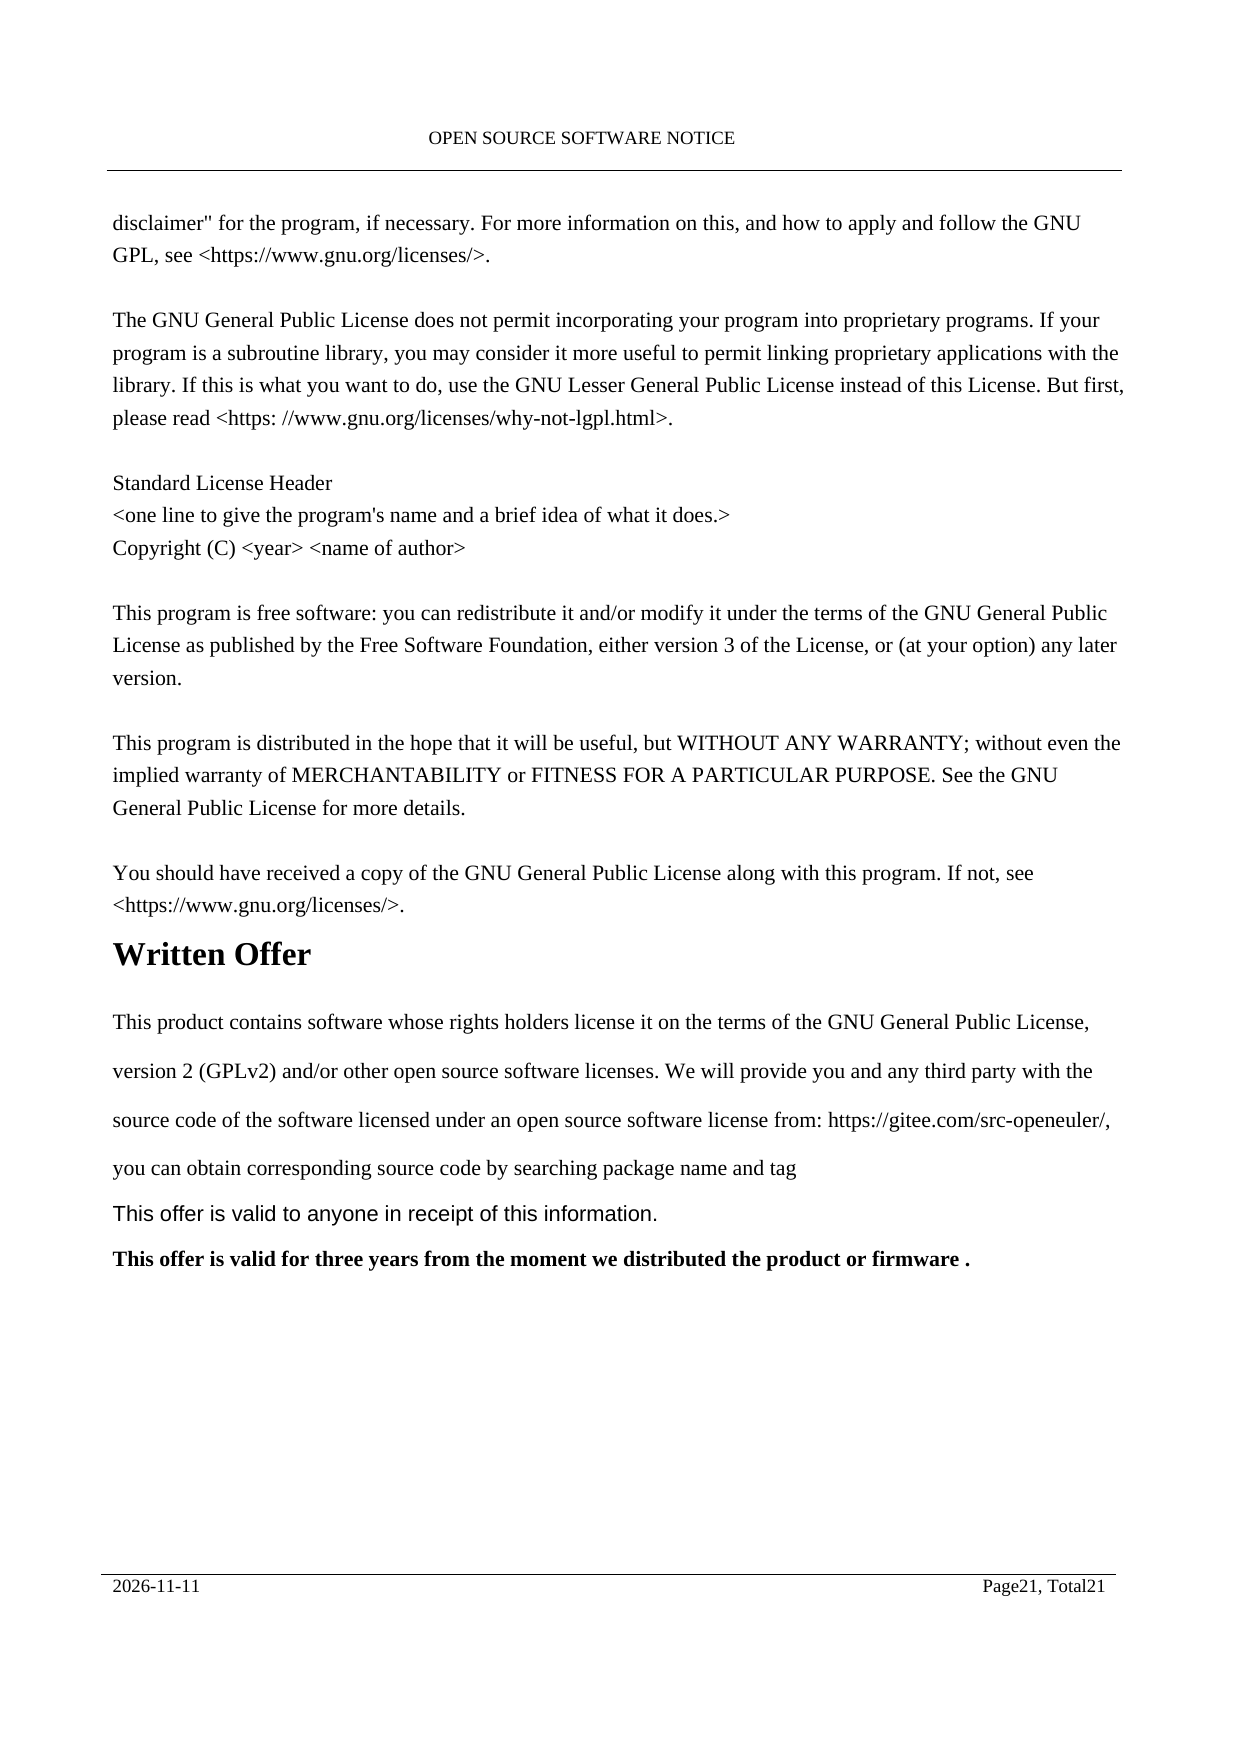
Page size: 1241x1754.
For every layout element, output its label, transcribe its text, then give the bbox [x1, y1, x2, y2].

text Standard License Header [112, 466, 1128, 499]
text The GNU General Public License does not permit incorporating your program into proprietary programs. If your program is a subroutine library, you may consider it more useful to permit linking proprietary applications with the library. If this is what you want to do, use the GNU Lesser General Public License instead of this License. But first, please read <https: //www.gnu.org/licenses/why-not-lgpl.html>. [112, 304, 1128, 434]
text This program is distributed in the hope that it will be useful, but WITHOUT ANY WARRANTY; without even the implied warranty of MERCHANTABILITY or FITNESS FOR A PARTICULAR PURPOSE. See the GNU General Public License for more details. [112, 726, 1128, 824]
text Written Offer [112, 921, 1128, 986]
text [112, 206, 1128, 271]
text This product contains software whose rights holders license it on the terms of the GNU General Public License, version 2 (GPLv2) and/or other open source software licenses. We will provide you and any third party with the source code of the software licensed under an open source software license from: https://gitee.com/src-openeuler/, you can obtain corresponding source code by searching package name and tag [112, 1006, 1128, 1184]
text This program is free software: you can redistribute it and/or modify it under the terms of the GNU General Public License as published by the Free Software Foundation, either version 3 of the License, or (at your option) any later version. [112, 596, 1128, 694]
text This offer is valid to anyone in receipt of this information. [112, 1197, 1128, 1229]
text This offer is valid for three years from the moment we distributed the product or firmware . [112, 1242, 1128, 1274]
text Copyright (C) <year> <name of author> [112, 531, 1128, 564]
text You should have received a copy of the GNU General Public License along with this program. If not, see <https://www.gnu.org/licenses/>. [112, 856, 1128, 921]
text <one line to give the program's name and a brief idea of what it does.> [112, 499, 1128, 531]
